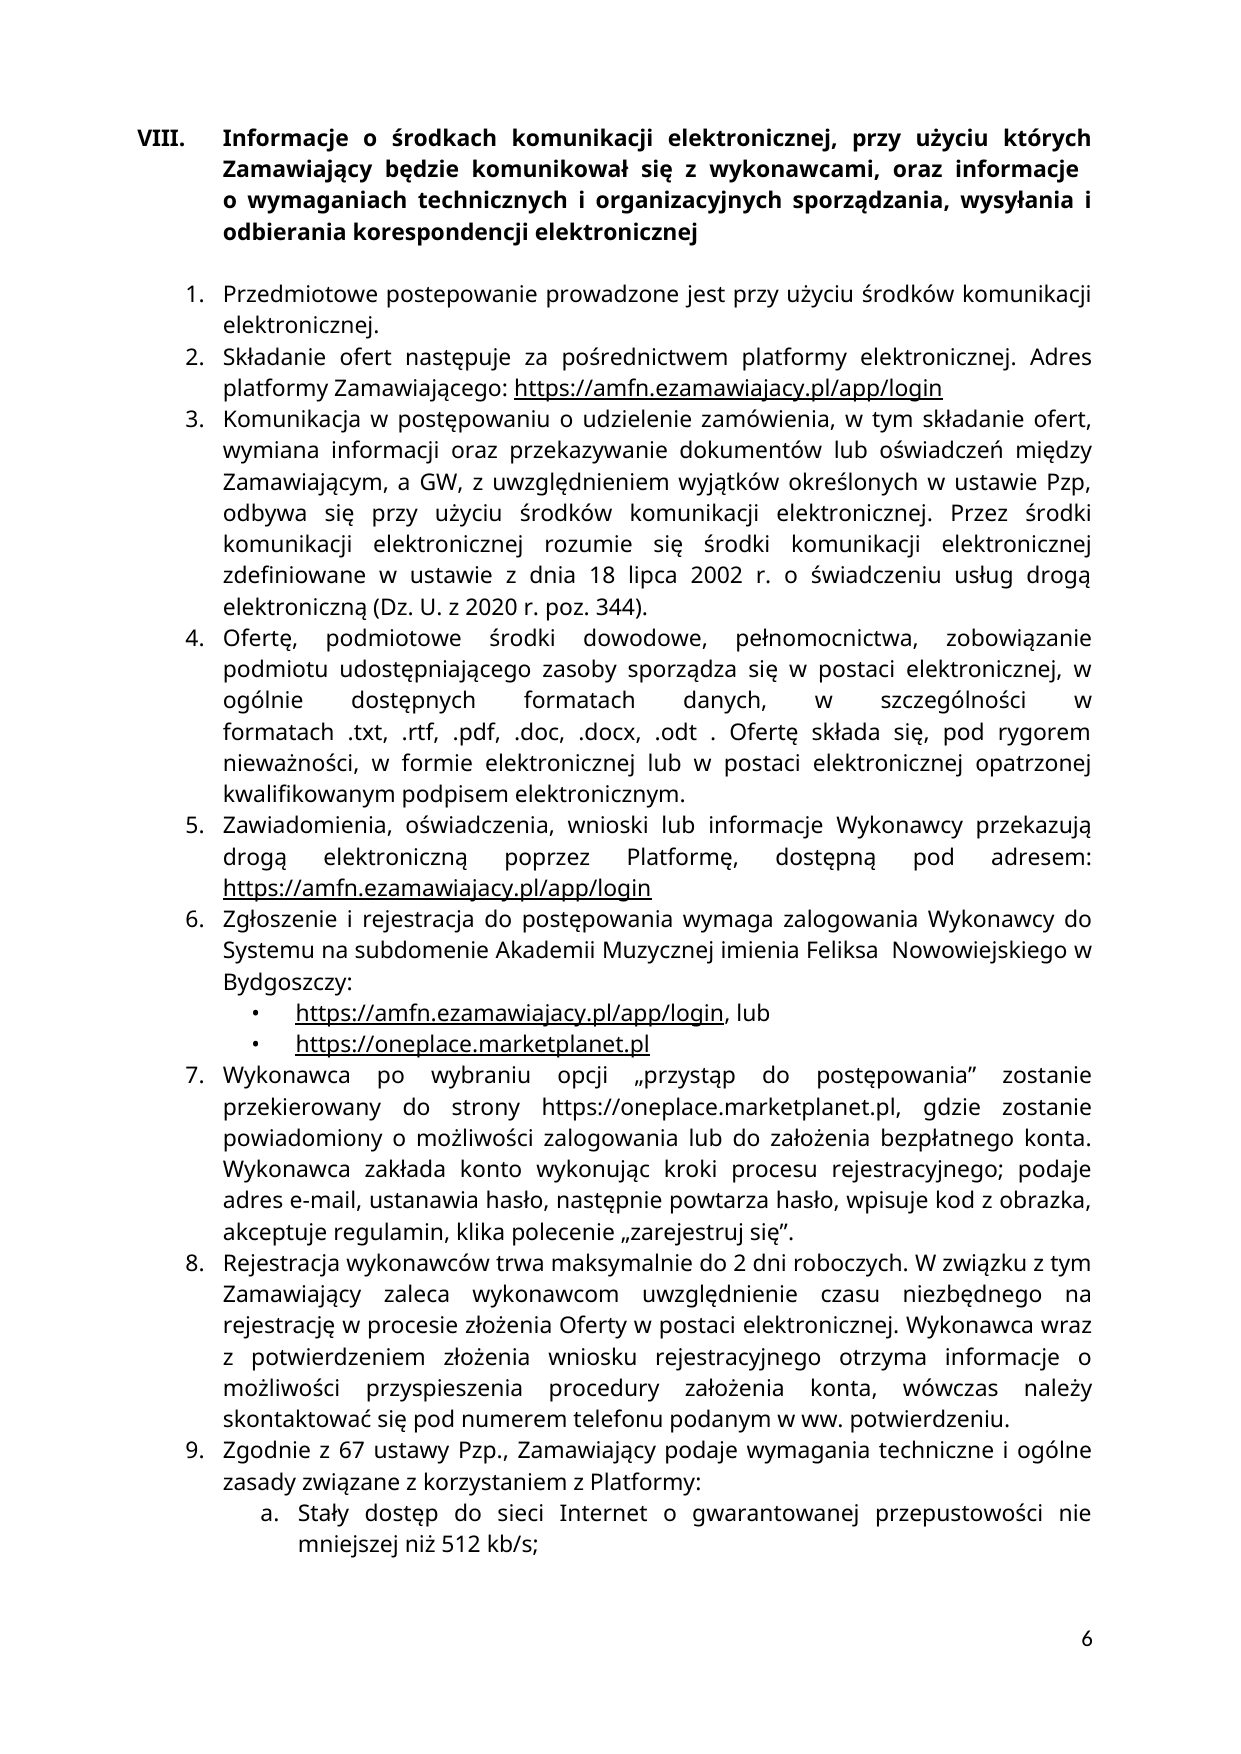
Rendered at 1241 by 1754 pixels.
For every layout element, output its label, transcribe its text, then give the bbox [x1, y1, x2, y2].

list https://amfn.ezamawiajacy.pl/app/login, lub [251, 997, 1093, 1028]
list Rejestracja wykonawców trwa maksymalnie do 2 dni roboczych. W związku z tym Zamawiający zaleca wykonawcom uwzględnienie czasu niezbędnego na rejestrację w procesie złożenia Oferty w postaci elektronicznej. Wykonawca wraz z potwierdzeniem złożenia wniosku rejestracyjnego otrzyma informacje o możliwości przyspieszenia procedury założenia konta, wówczas należy skontaktować się pod numerem telefonu podanym w ww. potwierdzeniu. [185, 1247, 1093, 1434]
list Zawiadomienia, oświadczenia, wnioski lub informacje Wykonawcy przekazują drogą elektroniczną poprzez Platformę, dostępną pod adresem: https://amfn.ezamawiajacy.pl/app/login [185, 809, 1093, 903]
list Składanie ofert następuje za pośrednictwem platformy elektronicznej. Adres platformy Zamawiającego: https://amfn.ezamawiajacy.pl/app/login [185, 340, 1093, 403]
list Przedmiotowe postepowanie prowadzone jest przy użyciu środków komunikacji elektronicznej. [185, 278, 1093, 340]
list Komunikacja w postępowaniu o udzielenie zamówienia, w tym składanie ofert, wymiana informacji oraz przekazywanie dokumentów lub oświadczeń między Zamawiającym, a GW, z uwzględnieniem wyjątków określonych w ustawie Pzp, odbywa się przy użyciu środków komunikacji elektronicznej. Przez środki komunikacji elektronicznej rozumie się środki komunikacji elektronicznej zdefiniowane w ustawie z dnia 18 lipca 2002 r. o świadczeniu usług drogą elektroniczną (Dz. U. z 2020 r. poz. 344). [185, 403, 1093, 622]
list Stały dostęp do sieci Internet o gwarantowanej przepustowości nie mniejszej niż 512 kb/s; [260, 1497, 1093, 1559]
list Zgodnie z 67 ustawy Pzp., Zamawiający podaje wymagania techniczne i ogólne zasady związane z korzystaniem z Platformy: [185, 1434, 1093, 1497]
list https://oneplace.marketplanet.pl [251, 1028, 1093, 1059]
list Wykonawca po wybraniu opcji „przystąp do postępowania” zostanie przekierowany do strony https://oneplace.marketplanet.pl, gdzie zostanie powiadomiony o możliwości zalogowania lub do założenia bezpłatnego konta. Wykonawca zakłada konto wykonując kroki procesu rejestracyjnego; podaje adres e-mail, ustanawia hasło, następnie powtarza hasło, wpisuje kod z obrazka, akceptuje regulamin, klika polecenie „zarejestruj się”. [185, 1059, 1093, 1247]
list Ofertę, podmiotowe środki dowodowe, pełnomocnictwa, zobowiązanie podmiotu udostępniającego zasoby sporządza się w postaci elektronicznej, w ogólnie dostępnych formatach danych, w szczególności w formatach .txt, .rtf, .pdf, .doc, .docx, .odt . Ofertę składa się, pod rygorem nieważności, w formie elektronicznej lub w postaci elektronicznej opatrzonej kwalifikowanym podpisem elektronicznym. [185, 622, 1093, 809]
list Informacje o środkach komunikacji elektronicznej, przy użyciu których Zamawiający będzie komunikował się z wykonawcami, oraz informacje o wymaganiach technicznych i organizacyjnych sporządzania, wysyłania i odbierania korespondencji elektronicznej [185, 122, 1093, 247]
list Zgłoszenie i rejestracja do postępowania wymaga zalogowania Wykonawcy do Systemu na subdomenie Akademii Muzycznej imienia Feliksa Nowowiejskiego w Bydgoszczy: [185, 903, 1093, 997]
